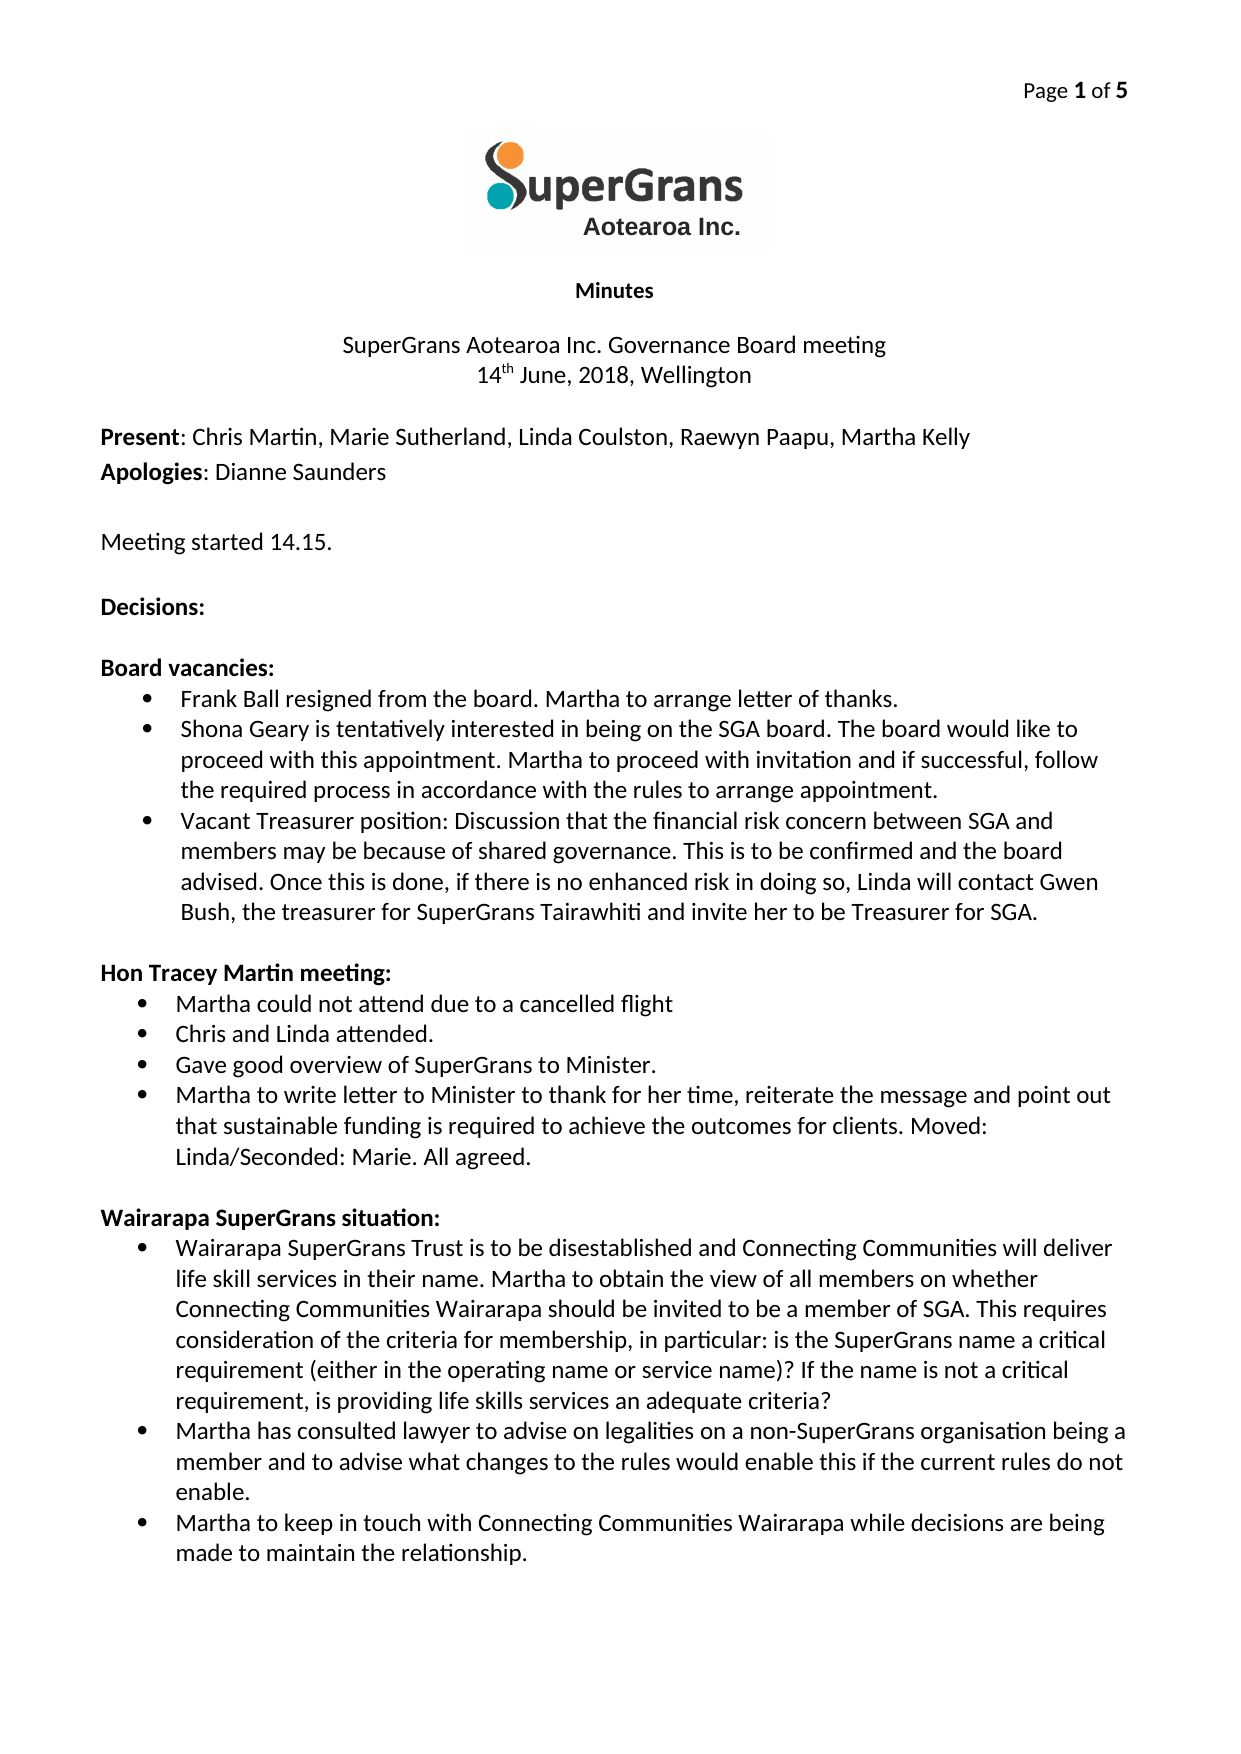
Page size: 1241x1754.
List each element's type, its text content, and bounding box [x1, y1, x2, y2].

list Martha could not attend due to a cancelled flight [138, 988, 1128, 1018]
text Wairarapa SuperGrans situation: [100, 1202, 1128, 1232]
text Decisions: [100, 591, 1128, 622]
text Present: Chris Martin, Marie Sutherland, Linda Coulston, Raewyn Paapu, Martha Kelly [100, 421, 1128, 451]
list Martha to write letter to Minister to thank for her time, reiterate the message and point out that sustainable funding is required to achieve the outcomes for clients. Moved: Linda/Seconded: Marie. All agreed. [138, 1079, 1128, 1171]
list Martha has consulted lawyer to advise on legalities on a non-SuperGrans organisation being a member and to advise what changes to the rules would enable this if the current rules do not enable. [138, 1415, 1128, 1507]
text 14th June, 2018, Wellington [100, 360, 1128, 390]
list Frank Ball resigned from the board. Martha to arrange letter of thanks. [143, 683, 1128, 713]
text SuperGrans Aotearoa Inc. Governance Board meeting [100, 329, 1128, 360]
list Chris and Linda attended. [138, 1018, 1128, 1049]
list Gave good overview of SuperGrans to Minister. [138, 1049, 1128, 1079]
list Martha to keep in touch with Connecting Communities Wairarapa while decisions are being made to maintain the relationship. [138, 1507, 1128, 1568]
text Meeting started 14.15. [100, 526, 1128, 556]
list Wairarapa SuperGrans Trust is to be disestablished and Connecting Communities will deliver life skill services in their name. Martha to obtain the view of all members on whether Connecting Communities Wairarapa should be invited to be a member of SGA. This requires consideration of the criteria for membership, in particular: is the SuperGrans name a critical requirement (either in the operating name or service name)? If the name is not a critical requirement, is providing life skills services an adequate criteria? [138, 1232, 1128, 1415]
text Apologies: Dianne Saunders [100, 456, 1128, 486]
list Vacant Treasurer position: Discussion that the financial risk concern between SGA and members may be because of shared governance. This is to be confirmed and the board advised. Once this is done, if there is no enhanced risk in doing so, Linda will contact Gwen Bush, the treasurer for SuperGrans Tairawhiti and invite her to be Treasurer for SGA. [143, 805, 1128, 927]
text Hon Tracey Martin meeting: [100, 957, 1128, 988]
text Minutes [100, 276, 1128, 304]
list Shona Geary is tentatively interested in being on the SGA board. The board would like to proceed with this appointment. Martha to proceed with invitation and if successful, follow the required process in accordance with the rules to arrange appointment. [143, 713, 1128, 805]
text Board vacancies: [100, 652, 1128, 683]
